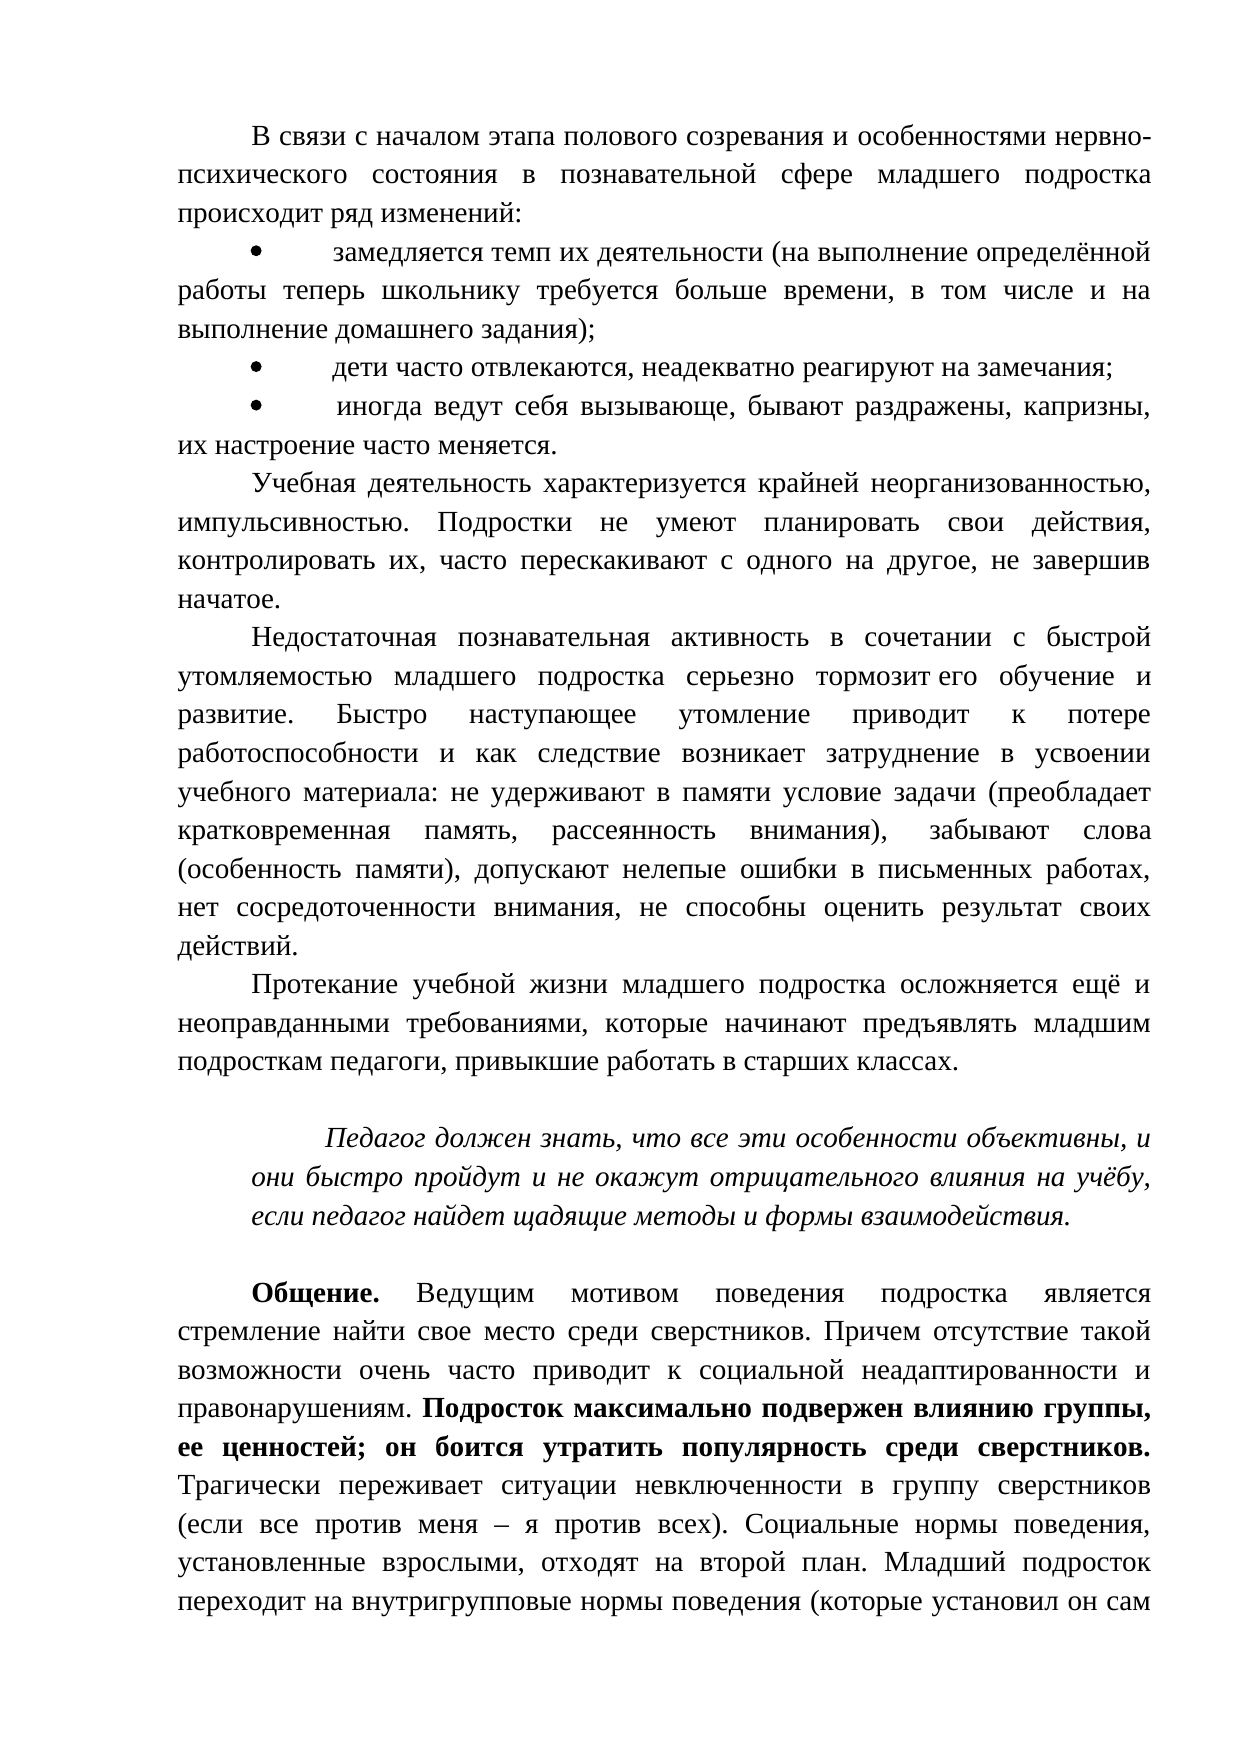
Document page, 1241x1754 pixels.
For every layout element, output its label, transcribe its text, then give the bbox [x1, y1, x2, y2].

text Педагог должен знать, что все эти особенности объективны, и они быстро пройдут и не окажут отрицательного влияния на учёбу, если педагог найдет щадящие методы и формы взаимодействия. [251, 1121, 1152, 1231]
list иногда ведут себя вызывающе, бывают раздражены, капризны, их настроение часто меняется. [177, 388, 1152, 460]
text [177, 1275, 1152, 1617]
text Протекание учебной жизни младшего подростка осложняется ещё и неоправданными требованиями, которые начинают предъявлять младшим подросткам педагоги, привыкшие работать в старших классах. [177, 966, 1152, 1077]
text В связи с началом этапа полового созревания и особенностями нервно-психического состояния в познавательной сфере младшего подростка происходит ряд изменений: [177, 118, 1152, 229]
list замедляется темп их деятельности (на выполнение определённой работы теперь школьнику требуется больше времени, в том числе и на выполнение домашнего задания); [177, 234, 1152, 344]
text Недостаточная познавательная активность в сочетании с быстрой утомляемостью младшего подростка серьезно тормозит его обучение и развитие. Быстро наступающее утомление приводит к потере работоспособности и как следствие возникает затруднение в усвоении учебного материала: не удерживают в памяти условие задачи (преобладает кратковременная память, рассеянность внимания), забывают слова (особенность памяти), допускают нелепые ошибки в письменных работах, нет сосредоточенности внимания, не способны оценить результат своих действий. [177, 619, 1152, 961]
list дети часто отвлекаются, неадекватно реагируют на замечания; [177, 349, 1152, 383]
text Учебная деятельность характеризуется крайней неорганизованностью, импульсивностью. Подростки не умеют планировать свои действия, контролировать их, часто перескакивают с одного на другое, не завершив начатое. [177, 465, 1152, 614]
